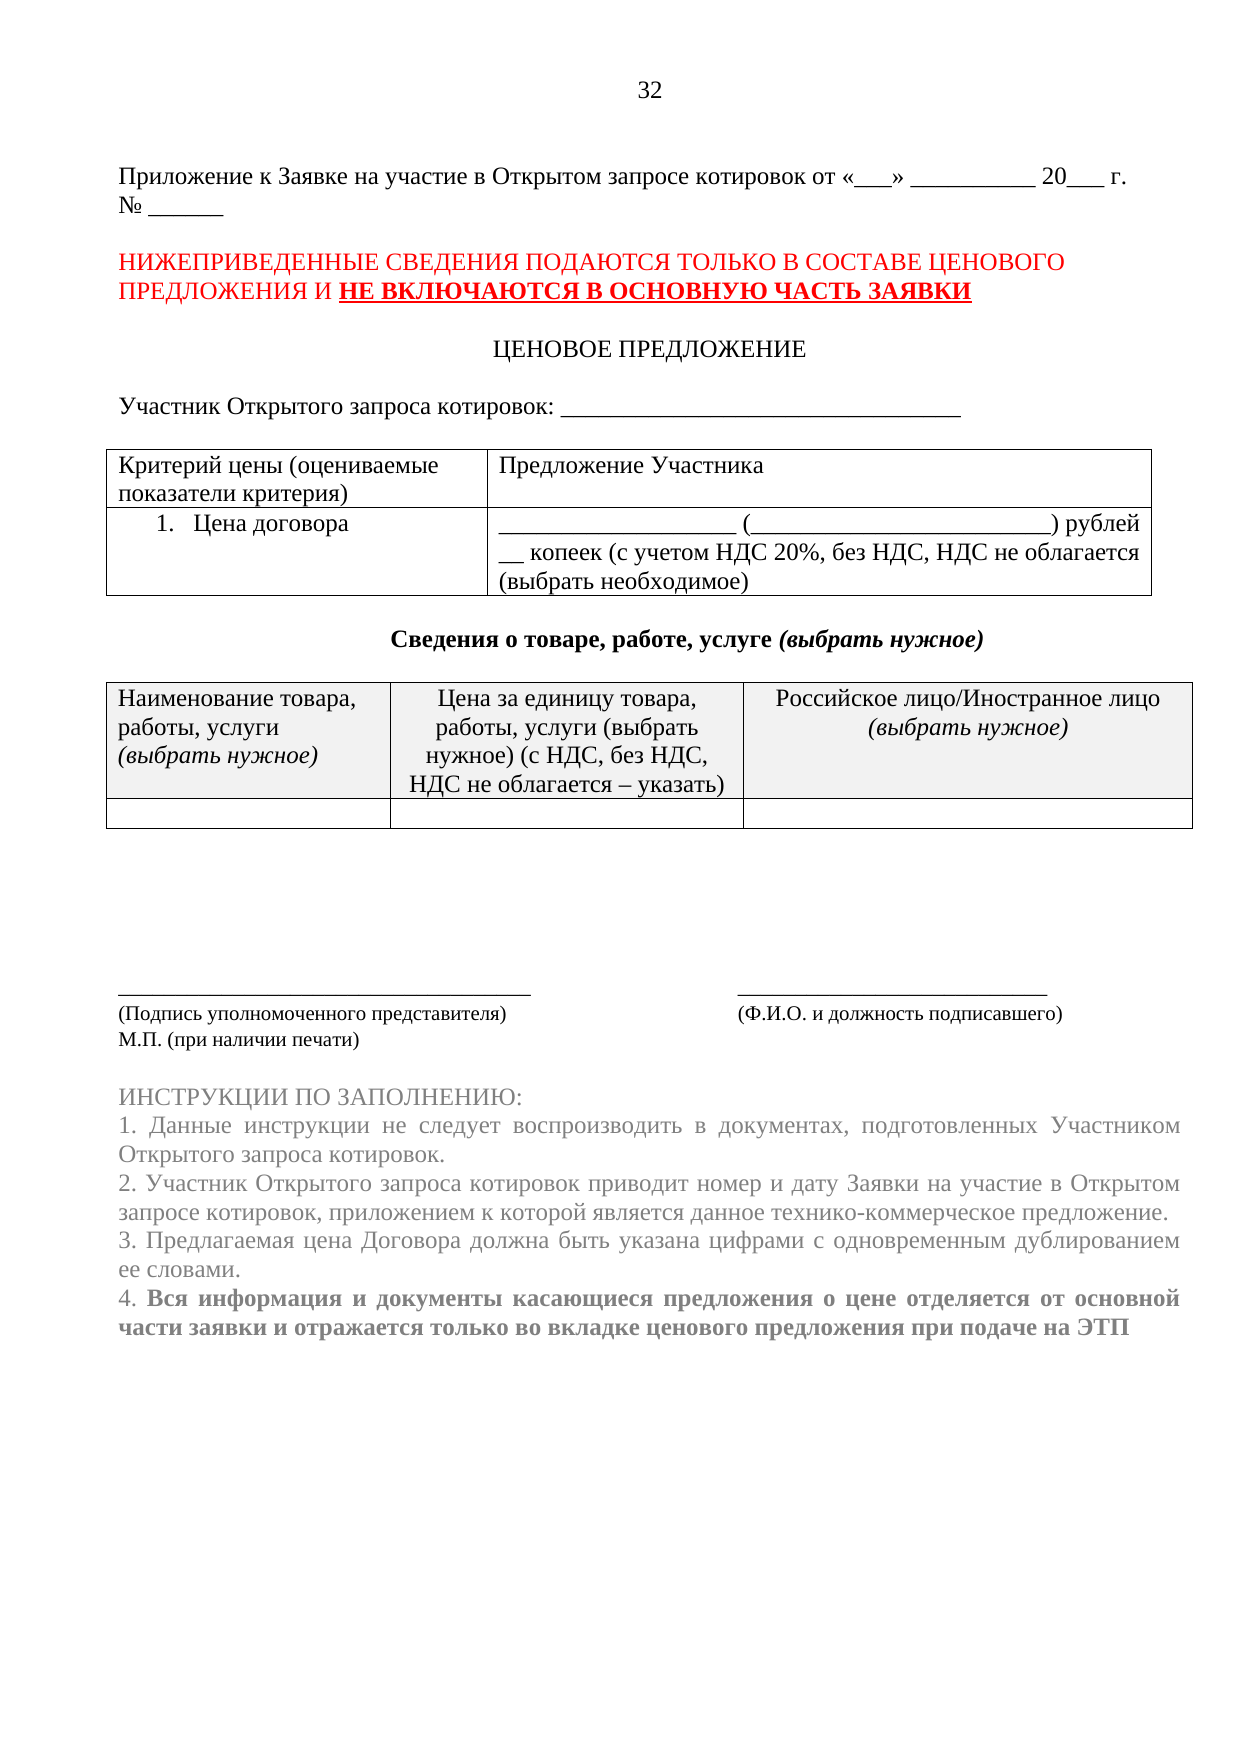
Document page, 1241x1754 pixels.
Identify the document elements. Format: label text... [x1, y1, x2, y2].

table_header Предложение Участника [488, 450, 1151, 507]
table_header Цена за единицу товара, работы, услуги (выбрать нужное) (с НДС, без НДС, НДС не облагается – указать) [391, 683, 743, 798]
text № ______ [118, 190, 1181, 219]
text 3. Предлагаемая цена Договора должна быть указана цифрами с одновременным дублированием ее словами. [118, 1225, 1181, 1283]
text ИНСТРУКЦИИ ПО ЗАПОЛНЕНИЮ: [118, 1082, 1181, 1110]
text М.П. (при наличии печати) [118, 1027, 1181, 1051]
table_cell [107, 799, 390, 828]
text 2. Участник Открытого запроса котировок приводит номер и дату Заявки на участие в Открытом запросе котировок, приложением к которой является данное технико-коммерческое предложение. [118, 1168, 1181, 1225]
table_header Критерий цены (оцениваемые показатели критерия) [107, 450, 487, 507]
table_cell ___________________ (________________________) рублей __ копеек (с учетом НДС 20%, без НДС, НДС не облагается (выбрать необходимое) [488, 508, 1151, 594]
text НИЖЕПРИВЕДЕННЫЕ СВЕДЕНИЯ ПОДАЮТСЯ ТОЛЬКО В СОСТАВЕ ЦЕНОВОГО ПРЕДЛОЖЕНИЯ И НЕ ВКЛЮЧАЮТСЯ В ОСНОВНУЮ ЧАСТЬ ЗАЯВКИ [118, 247, 1181, 305]
table_header Наименование товара, работы, услуги (выбрать нужное) [107, 683, 390, 798]
table_header Российское лицо/Иностранное лицо (выбрать нужное) [744, 683, 1192, 798]
text 4. Вся информация и документы касающиеся предложения о цене отделяется от основной части заявки и отражается только во вкладке ценового предложения при подаче на ЭТП [118, 1283, 1181, 1340]
table_cell [744, 799, 1192, 828]
text 1. Данные инструкции не следует воспроизводить в документах, подготовленных Участником Открытого запроса котировок. [118, 1110, 1181, 1168]
table_cell [391, 799, 743, 828]
text Приложение к Заявке на участие в Открытом запросе котировок от «___» __________ 20___ г. [118, 161, 1181, 190]
text (Подпись уполномоченного представителя) (Ф.И.О. и должность подписавшего) [118, 1001, 1181, 1025]
text ЦЕНОВОЕ ПРЕДЛОЖЕНИЕ [118, 334, 1181, 362]
table_cell Цена договора [107, 508, 487, 594]
text Сведения о товаре, работе, услуге (выбрать нужное) [193, 624, 1181, 653]
text ____________________________________ ___________________________ [118, 972, 1181, 999]
text Участник Открытого запроса котировок: ________________________________ [118, 391, 1181, 420]
